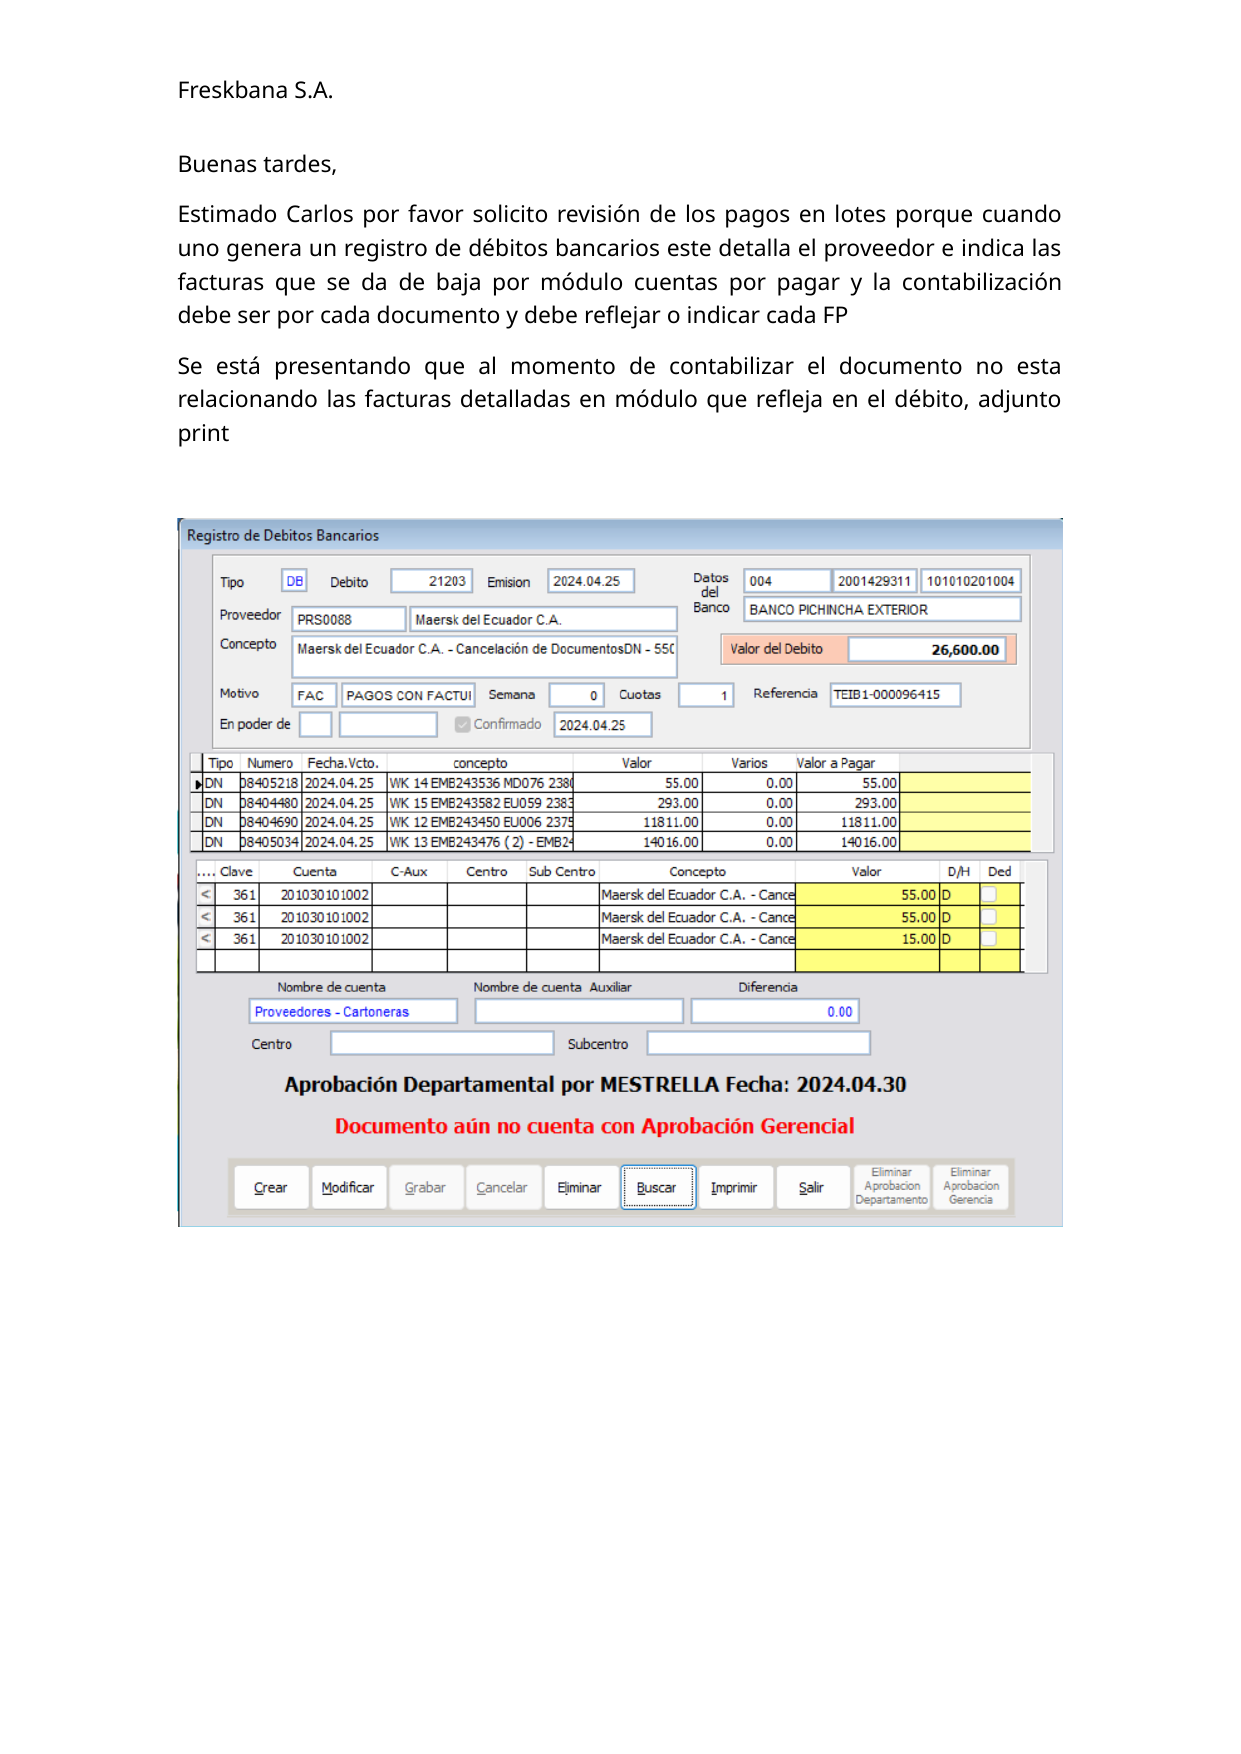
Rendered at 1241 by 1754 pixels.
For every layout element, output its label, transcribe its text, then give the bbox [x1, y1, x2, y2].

text Buenas tardes, [177, 148, 1063, 179]
text Se está presentando que al momento de contabilizar el documento no esta relacionando las facturas detalladas en módulo que refleja en el débito, adjunto print [177, 350, 1063, 448]
picture [177, 518, 1063, 1227]
text Estimado Carlos por favor solicito revisión de los pagos en lotes porque cuando uno genera un registro de débitos bancarios este detalla el proveedor e indica las facturas que se da de baja por módulo cuentas por pagar y la contabilización debe ser por cada documento y debe reflejar o indicar cada FP [177, 198, 1063, 331]
